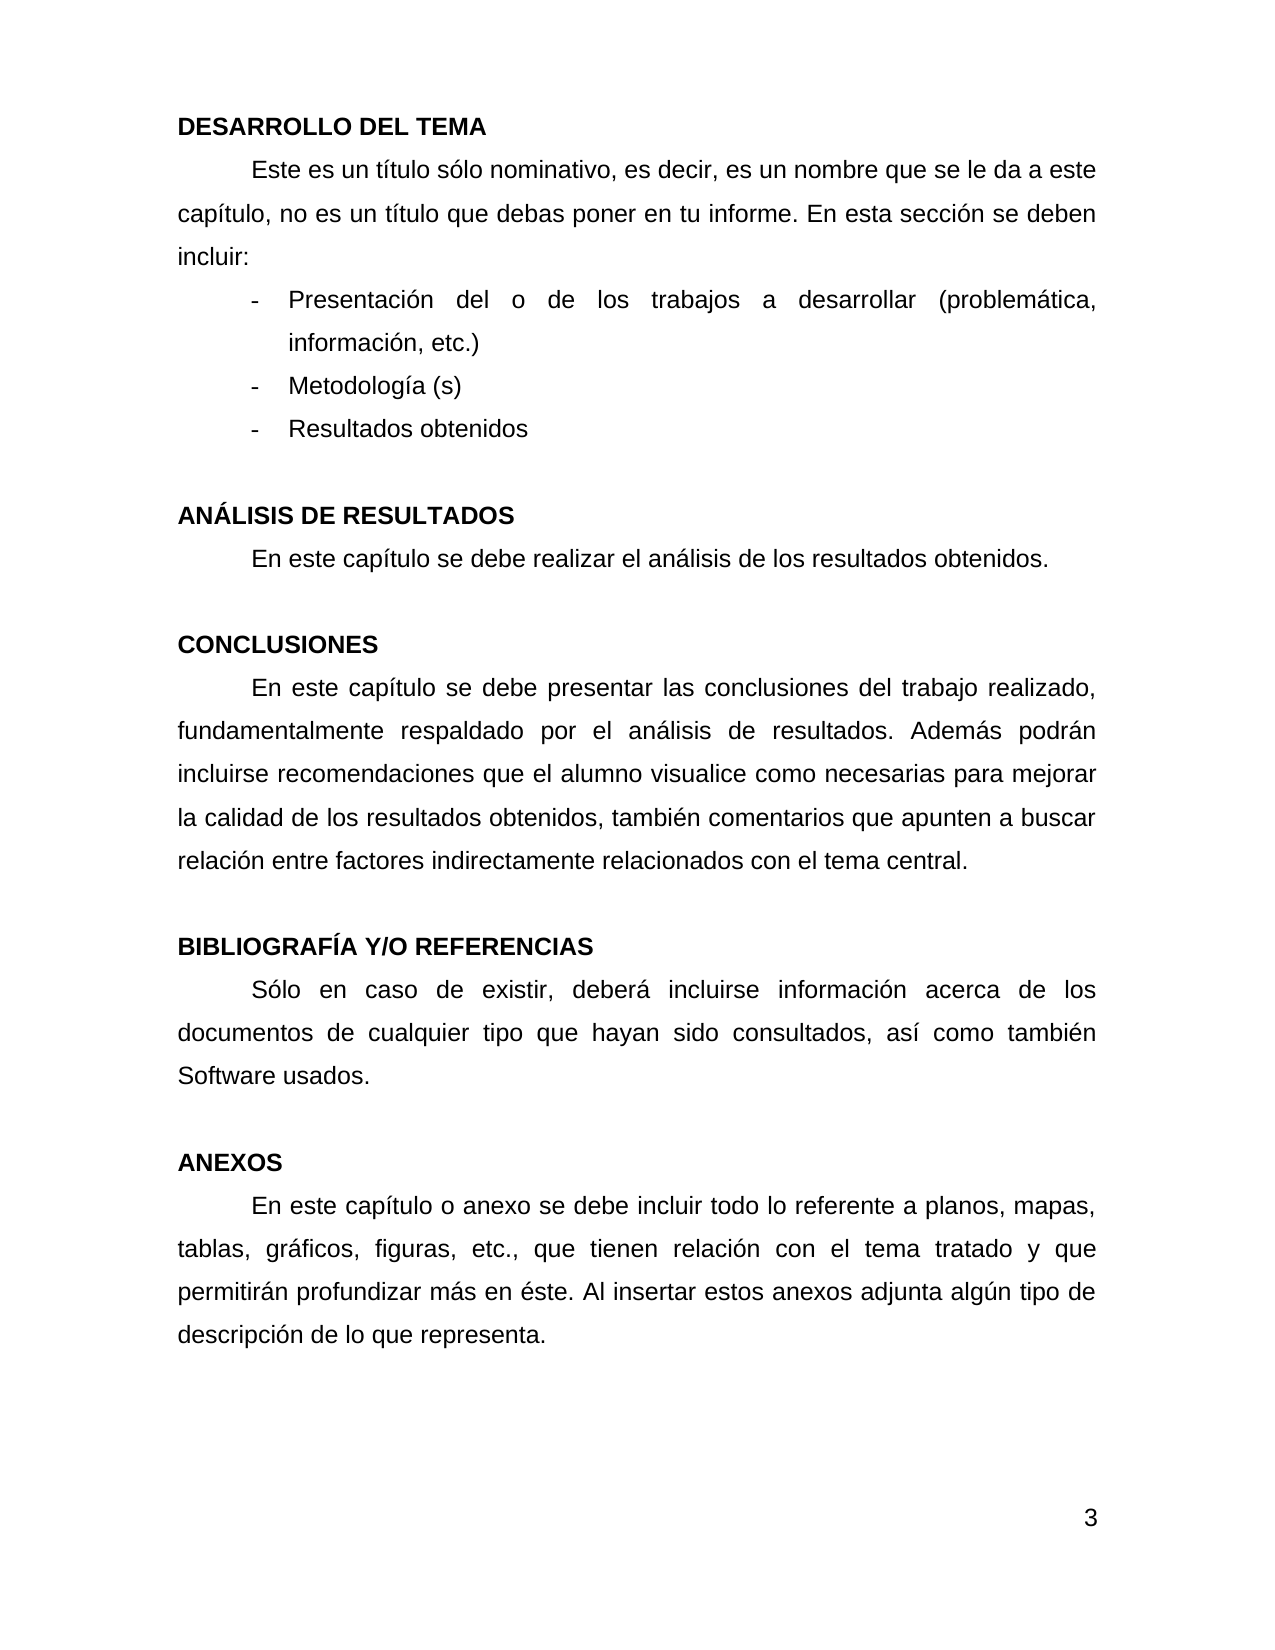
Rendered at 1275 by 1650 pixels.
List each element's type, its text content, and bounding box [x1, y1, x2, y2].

text anexos [177, 1148, 1098, 1176]
list Presentación del o de los trabajos a desarrollar (problemática, información, etc.) [251, 285, 1098, 357]
text Sólo en caso de existir, deberá incluirse información acerca de los documentos de cualquier tipo que hayan sido consultados, así como también Software usados. [177, 975, 1098, 1090]
text ANáLISIS de resultados [177, 501, 1098, 529]
list Metodología (s) [251, 371, 1098, 400]
text En este capítulo o anexo se debe incluir todo lo referente a planos, mapas, tablas, gráficos, figuras, etc., que tienen relación con el tema tratado y que permitirán profundizar más en éste. Al insertar estos anexos adjunta algún tipo de descripción de lo que representa. [177, 1191, 1098, 1349]
text desarrollo del tema [177, 112, 1098, 141]
text conclusiones [177, 630, 1098, 659]
text Este es un título sólo nominativo, es decir, es un nombre que se le da a este capítulo, no es un título que debas poner en tu informe. En esta sección se deben incluir: [177, 155, 1098, 270]
text BIBLIOGRAFÍA y/o referencias [177, 932, 1098, 961]
text En este capítulo se debe realizar el análisis de los resultados obtenidos. [177, 544, 1098, 573]
list Resultados obtenidos [251, 414, 1098, 443]
text En este capítulo se debe presentar las conclusiones del trabajo realizado, fundamentalmente respaldado por el análisis de resultados. Además podrán incluirse recomendaciones que el alumno visualice como necesarias para mejorar la calidad de los resultados obtenidos, también comentarios que apunten a buscar relación entre factores indirectamente relacionados con el tema central. [177, 673, 1098, 874]
